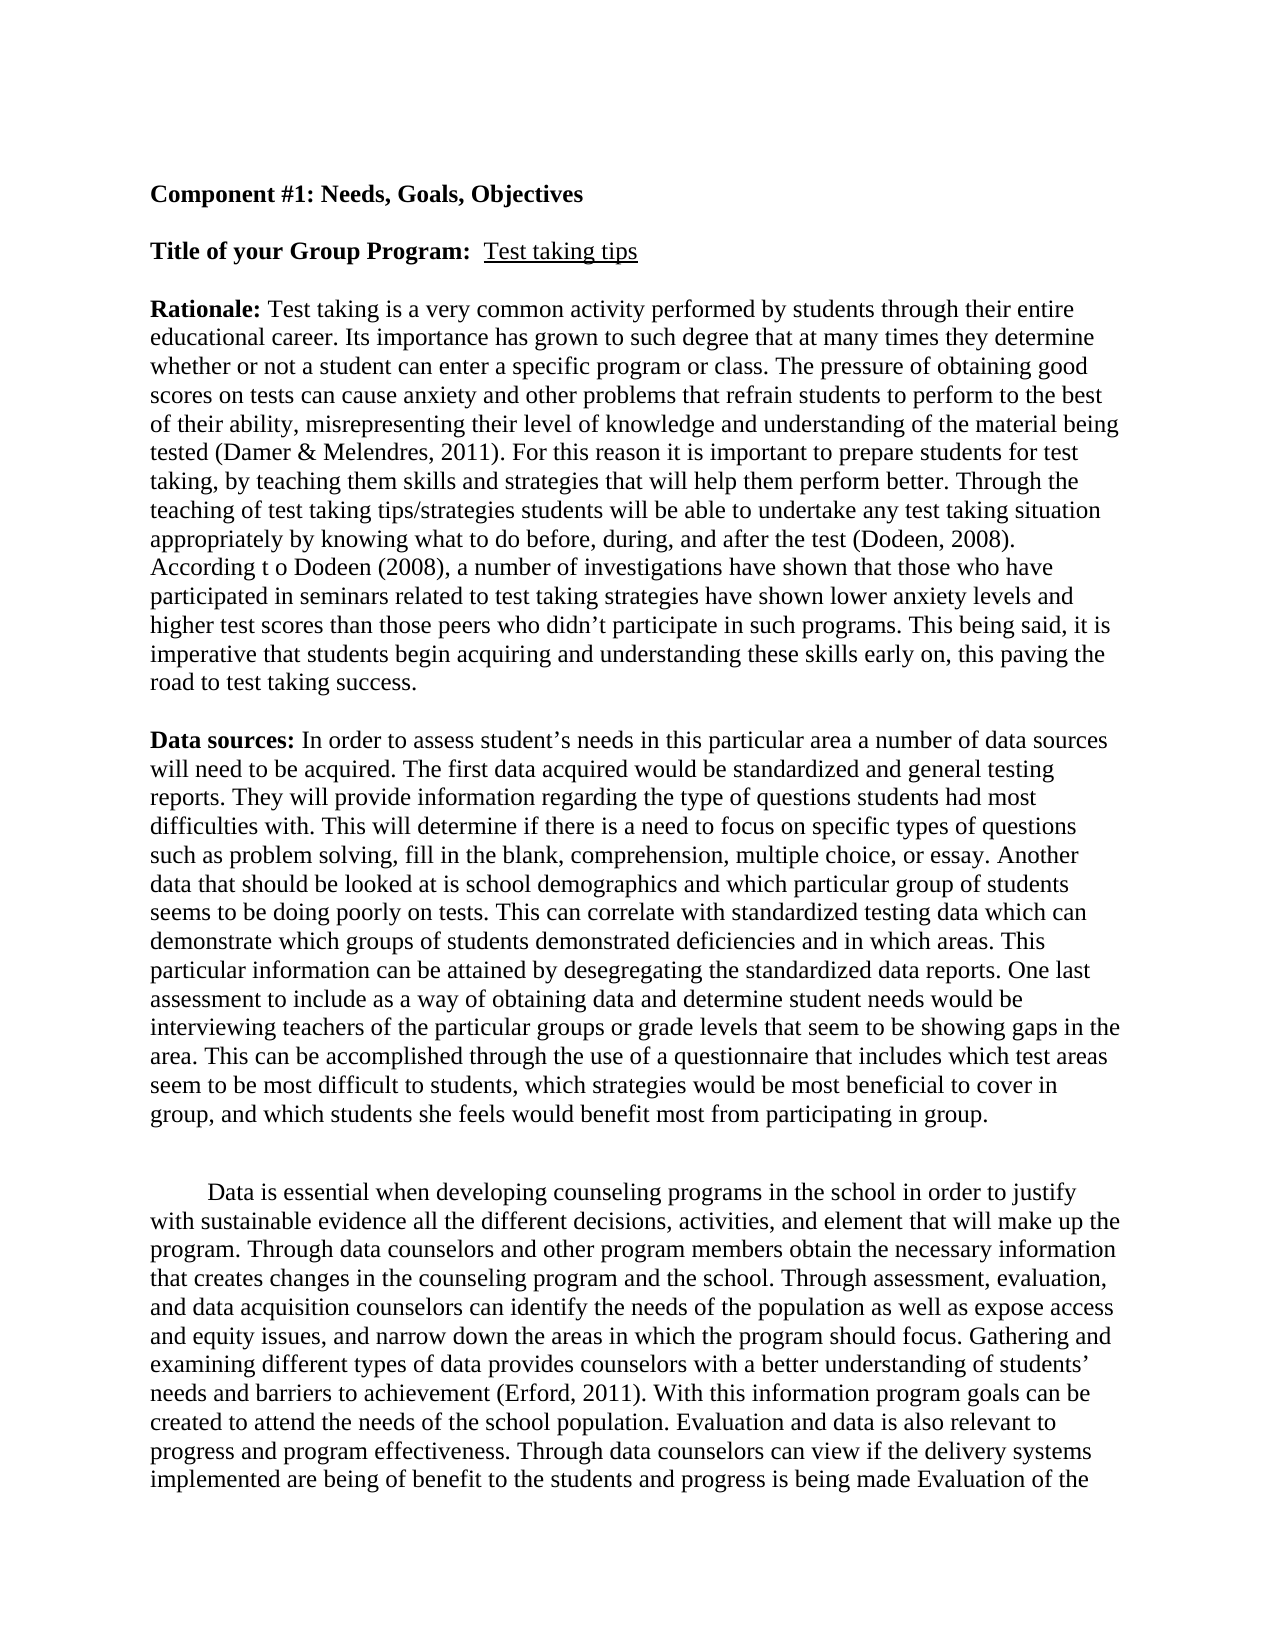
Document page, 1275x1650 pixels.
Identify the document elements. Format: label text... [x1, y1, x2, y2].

text Data sources: In order to assess student’s needs in this particular area a number of data sources will need to be acquired. The first data acquired would be standardized and general testing reports. They will provide information regarding the type of questions students had most difficulties with. This will determine if there is a need to focus on specific types of questions such as problem solving, fill in the blank, comprehension, multiple choice, or essay. Another data that should be looked at is school demographics and which particular group of students seems to be doing poorly on tests. This can correlate with standardized testing data which can demonstrate which groups of students demonstrated deficiencies and in which areas. This particular information can be attained by desegregating the standardized data reports. One last assessment to include as a way of obtaining data and determine student needs would be interviewing teachers of the particular groups or grade levels that seem to be showing gaps in the area. This can be accomplished through the use of a questionnaire that includes which test areas seem to be most difficult to students, which strategies would be most beneficial to cover in group, and which students she feels would benefit most from participating in group. [150, 725, 1125, 1127]
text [150, 1177, 1125, 1493]
text Rationale: Test taking is a very common activity performed by students through their entire educational career. Its importance has grown to such degree that at many times they determine whether or not a student can enter a specific program or class. The pressure of obtaining good scores on tests can cause anxiety and other problems that refrain students to perform to the best of their ability, misrepresenting their level of knowledge and understanding of the material being tested (Damer & Melendres, 2011). For this reason it is important to prepare students for test taking, by teaching them skills and strategies that will help them perform better. Through the teaching of test taking tips/strategies students will be able to undertake any test taking situation appropriately by knowing what to do before, during, and after the test (Dodeen, 2008). According t o Dodeen (2008), a number of investigations have shown that those who have participated in seminars related to test taking strategies have shown lower anxiety levels and higher test scores than those peers who didn’t participate in such programs. This being said, it is imperative that students begin acquiring and understanding these skills early on, this paving the road to test taking success. [150, 294, 1125, 696]
text Title of your Group Program: Test taking tips [150, 236, 1125, 265]
text Component #1: Needs, Goals, Objectives [150, 179, 1125, 207]
